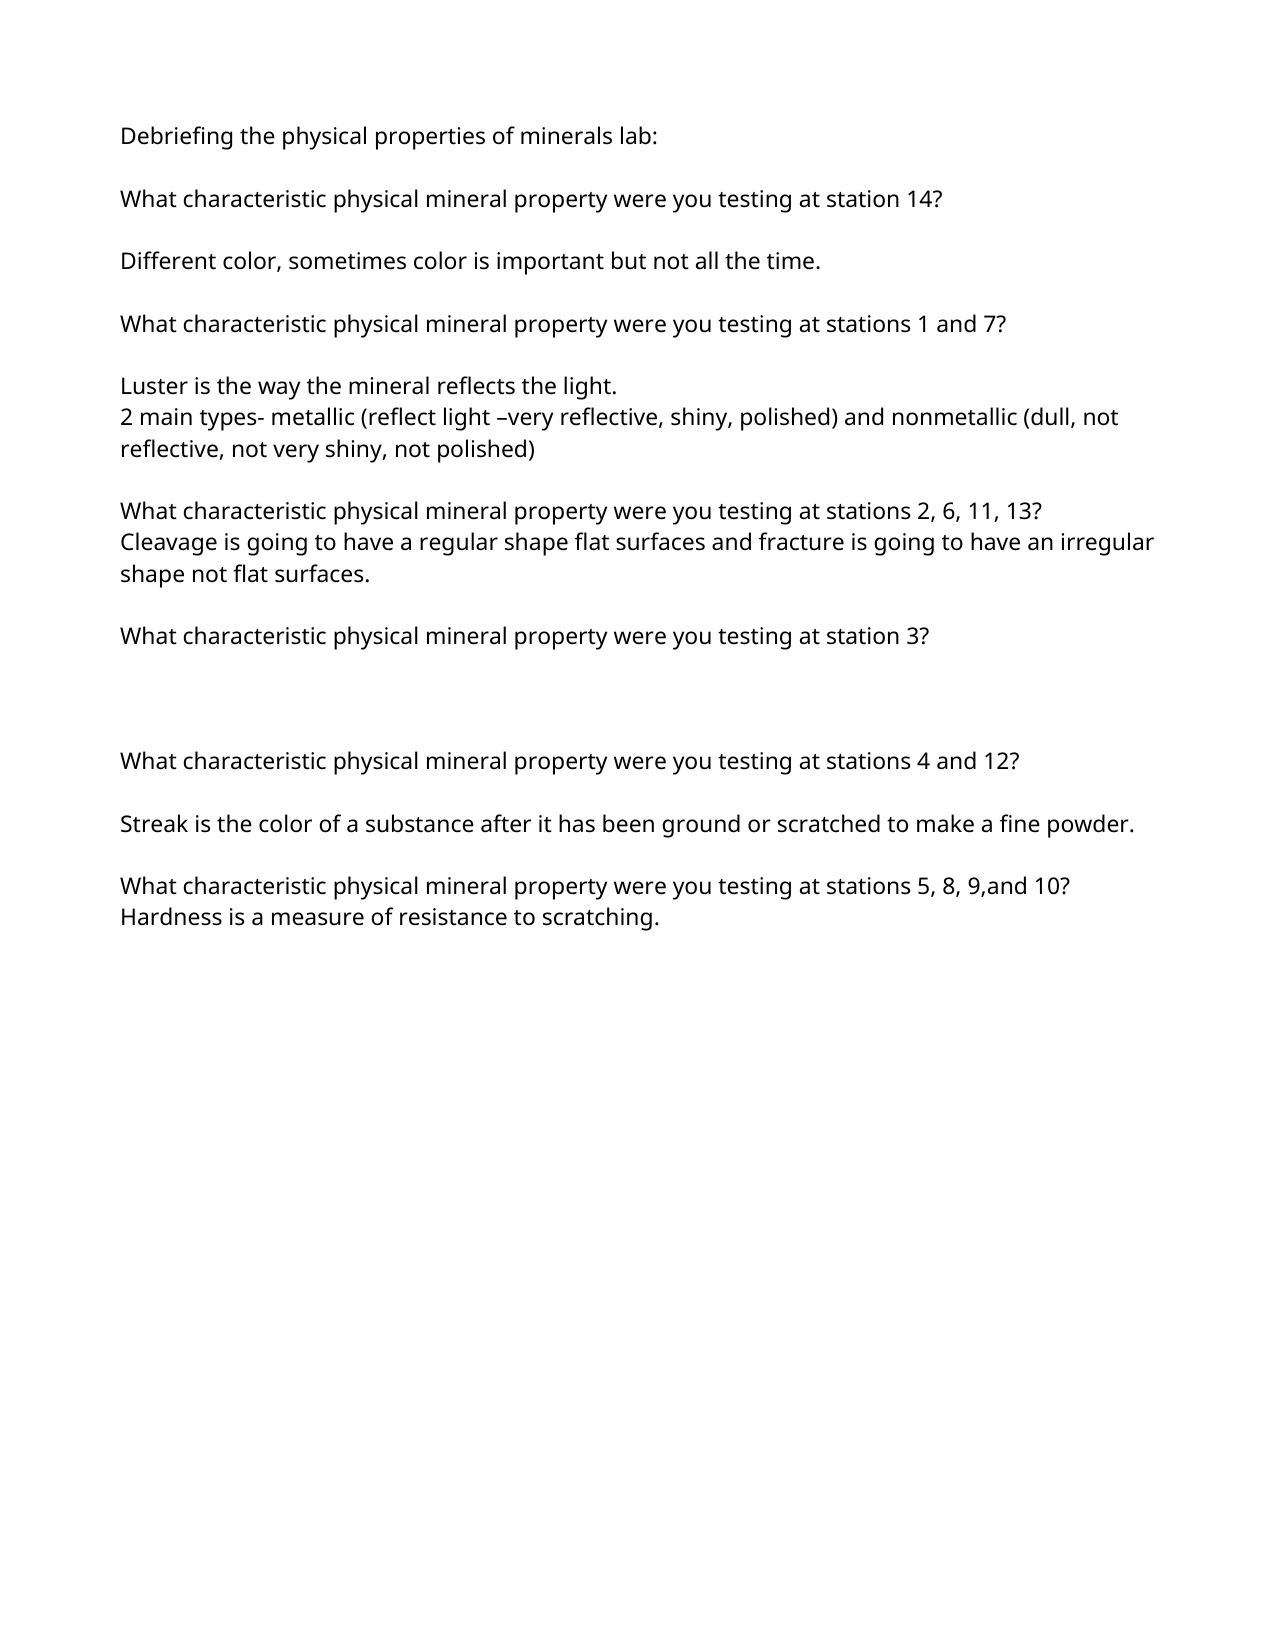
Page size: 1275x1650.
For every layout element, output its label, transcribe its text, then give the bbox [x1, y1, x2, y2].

text What characteristic physical mineral property were you testing at stations 4 and 12? [120, 745, 1155, 776]
text What characteristic physical mineral property were you testing at station 14? [120, 182, 1155, 214]
text What characteristic physical mineral property were you testing at stations 1 and 7? [120, 307, 1155, 339]
text Luster is the way the mineral reflects the light. [120, 370, 1155, 401]
text Debriefing the physical properties of minerals lab: [120, 120, 1155, 151]
text Different color, sometimes color is important but not all the time. [120, 245, 1155, 276]
text What characteristic physical mineral property were you testing at station 3? [120, 620, 1155, 651]
text Streak is the color of a substance after it has been ground or scratched to make a fine powder. [120, 807, 1155, 839]
text Hardness is a measure of resistance to scratching. [120, 901, 1155, 932]
text Cleavage is going to have a regular shape flat surfaces and fracture is going to have an irregular shape not flat surfaces. [120, 526, 1155, 589]
text What characteristic physical mineral property were you testing at stations 5, 8, 9,and 10? [120, 870, 1155, 901]
text 2 main types- metallic (reflect light –very reflective, shiny, polished) and nonmetallic (dull, not reflective, not very shiny, not polished) [120, 401, 1155, 464]
text What characteristic physical mineral property were you testing at stations 2, 6, 11, 13? [120, 495, 1155, 526]
